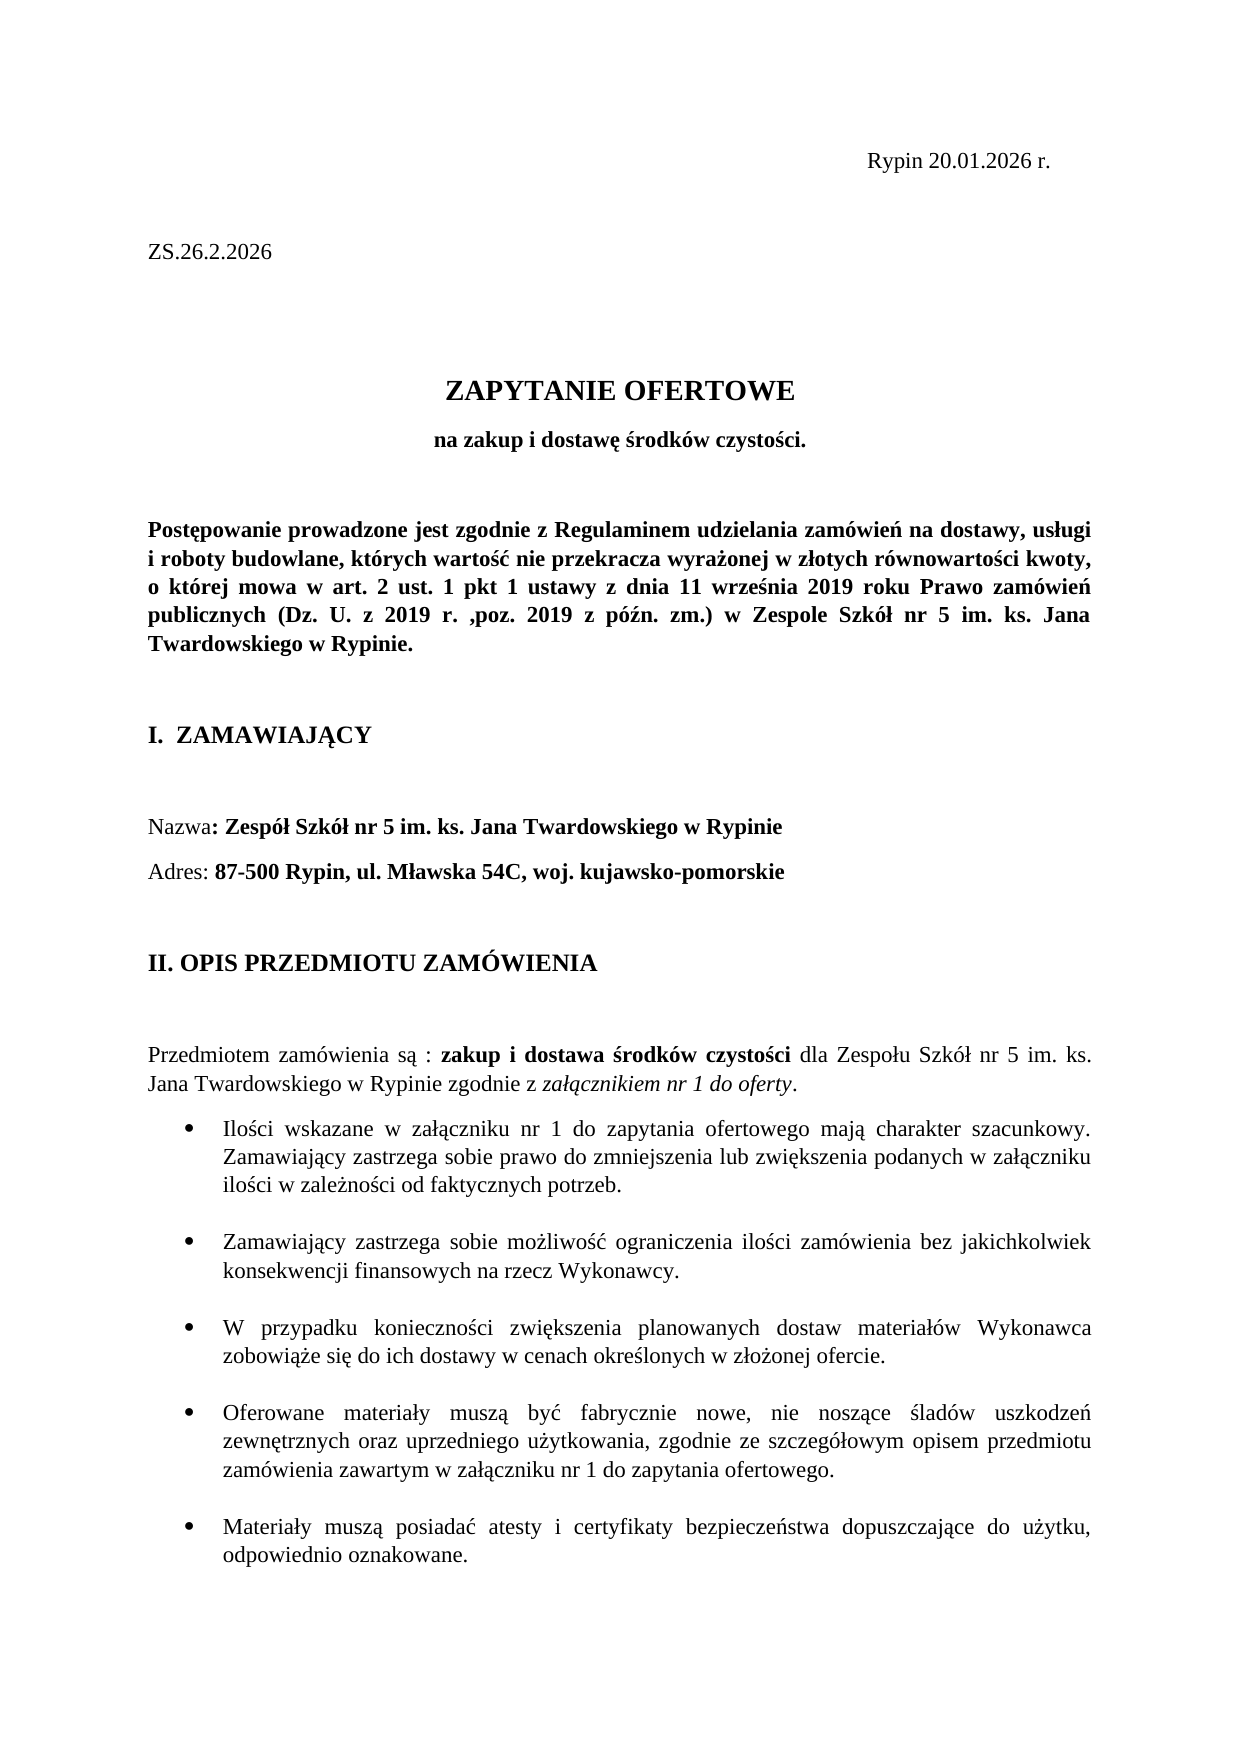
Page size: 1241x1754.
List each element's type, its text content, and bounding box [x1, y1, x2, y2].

text Rypin 20.01.2026 r. [148, 148, 1093, 174]
text Przedmiotem zamówienia są : zakup i dostawa środków czystości dla Zespołu Szkół nr 5 im. ks. Jana Twardowskiego w Rypinie zgodnie z załącznikiem nr 1 do oferty. [148, 1041, 1093, 1096]
text na zakup i dostawę środków czystości. [148, 426, 1093, 452]
text ZS.26.2.2026 [148, 238, 1093, 264]
list Materiały muszą posiadać atesty i certyfikaty bezpieczeństwa dopuszczające do użytku, odpowiednio oznakowane. [185, 1513, 1093, 1568]
text II. OPIS PRZEDMIOTU ZAMÓWIENIA [148, 948, 1093, 977]
list Oferowane materiały muszą być fabrycznie nowe, nie noszące śladów uszkodzeń zewnętrznych oraz uprzedniego użytkowania, zgodnie ze szczegółowym opisem przedmiotu zamówienia zawartym w załączniku nr 1 do zapytania ofertowego. [185, 1399, 1093, 1482]
list Zamawiający zastrzega sobie możliwość ograniczenia ilości zamówienia bez jakichkolwiek konsekwencji finansowych na rzecz Wykonawcy. [185, 1228, 1093, 1283]
text Postępowanie prowadzone jest zgodnie z Regulaminem udzielania zamówień na dostawy, usługi i roboty budowlane, których wartość nie przekracza wyrażonej w złotych równowartości kwoty, o której mowa w art. 2 ust. 1 pkt 1 ustawy z dnia 11 września 2019 roku Prawo zamówień publicznych (Dz. U. z 2019 r. ,poz. 2019 z późn. zm.) w Zespole Szkół nr 5 im. ks. Jana Twardowskiego w Rypinie. [148, 516, 1093, 656]
text Nazwa: Zespół Szkół nr 5 im. ks. Jana Twardowskiego w Rypinie [148, 813, 1093, 839]
list W przypadku konieczności zwiększenia planowanych dostaw materiałów Wykonawca zobowiąże się do ich dostawy w cenach określonych w złożonej ofercie. [185, 1314, 1093, 1368]
list Ilości wskazane w załączniku nr 1 do zapytania ofertowego mają charakter szacunkowy. Zamawiający zastrzega sobie prawo do zmniejszenia lub zwiększenia podanych w załączniku ilości w zależności od faktycznych potrzeb. [185, 1115, 1093, 1198]
text I. ZAMAWIAJĄCY [148, 720, 1093, 749]
text Adres: 87-500 Rypin, ul. Mławska 54C, woj. kujawsko-pomorskie [148, 858, 1093, 884]
text ZAPYTANIE OFERTOWE [148, 373, 1093, 407]
